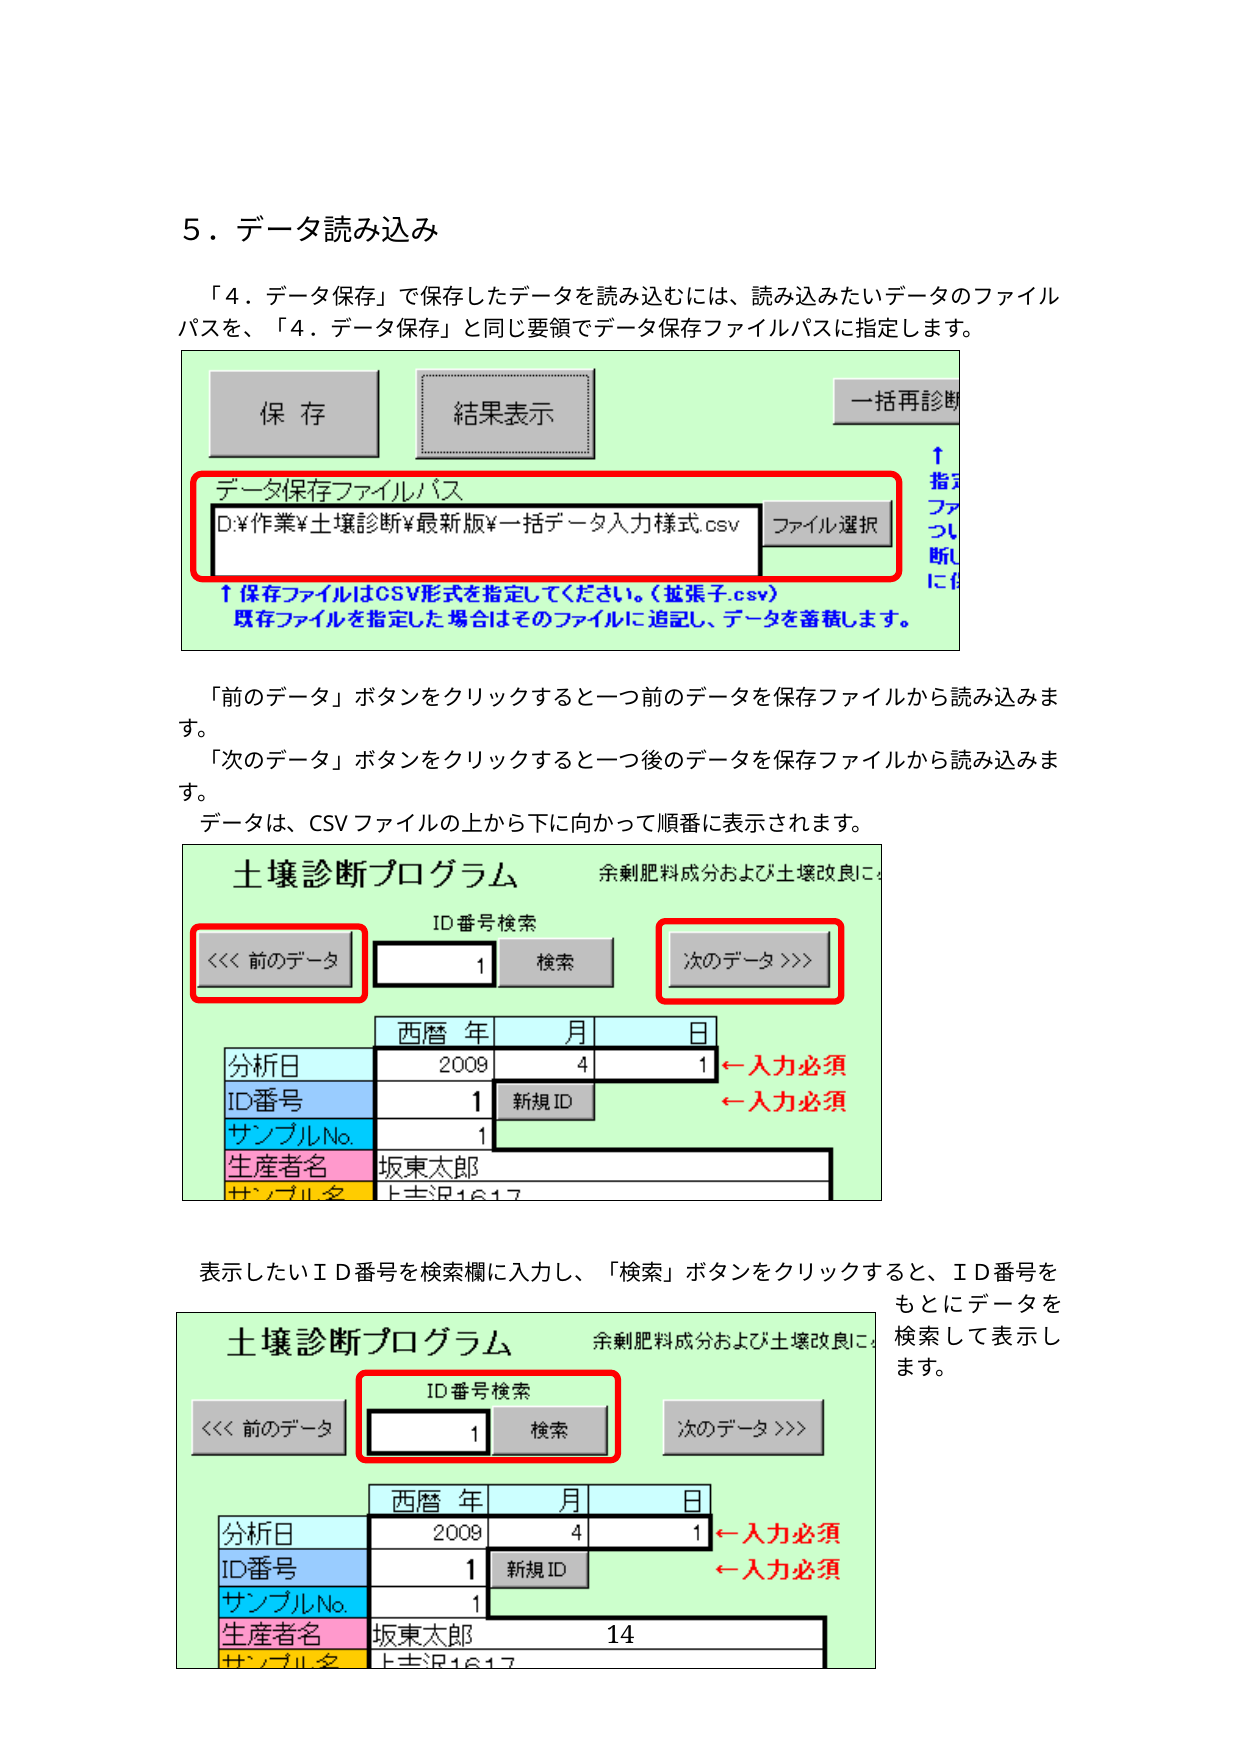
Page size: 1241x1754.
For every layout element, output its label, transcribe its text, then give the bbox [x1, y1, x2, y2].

picture [362, 1382, 614, 1457]
picture [182, 351, 959, 650]
text データは、CSVファイルの上から下に向かって順番に表示されます。 [177, 806, 1063, 838]
text 「４．データ保存」で保存したデータを読み込むには、読み込みたいデータのファイルパスを、「４．データ保存」と同じ要領でデータ保存ファイルパスに指定します。 [177, 279, 1063, 342]
picture [183, 845, 881, 1200]
text 表示したいＩＤ番号を検索欄に入力し、「検索」ボタンをクリックすると、ＩＤ番号をもとにデータを検索して表示します。 [177, 1255, 1063, 1382]
text 「次のデータ」ボタンをクリックすると一つ後のデータを保存ファイルから読み込みます。 [177, 743, 1063, 806]
picture [177, 1382, 875, 1668]
text 「前のデータ」ボタンをクリックすると一つ前のデータを保存ファイルから読み込みます。 [177, 680, 1063, 743]
text ５．データ読み込み [177, 207, 1063, 249]
